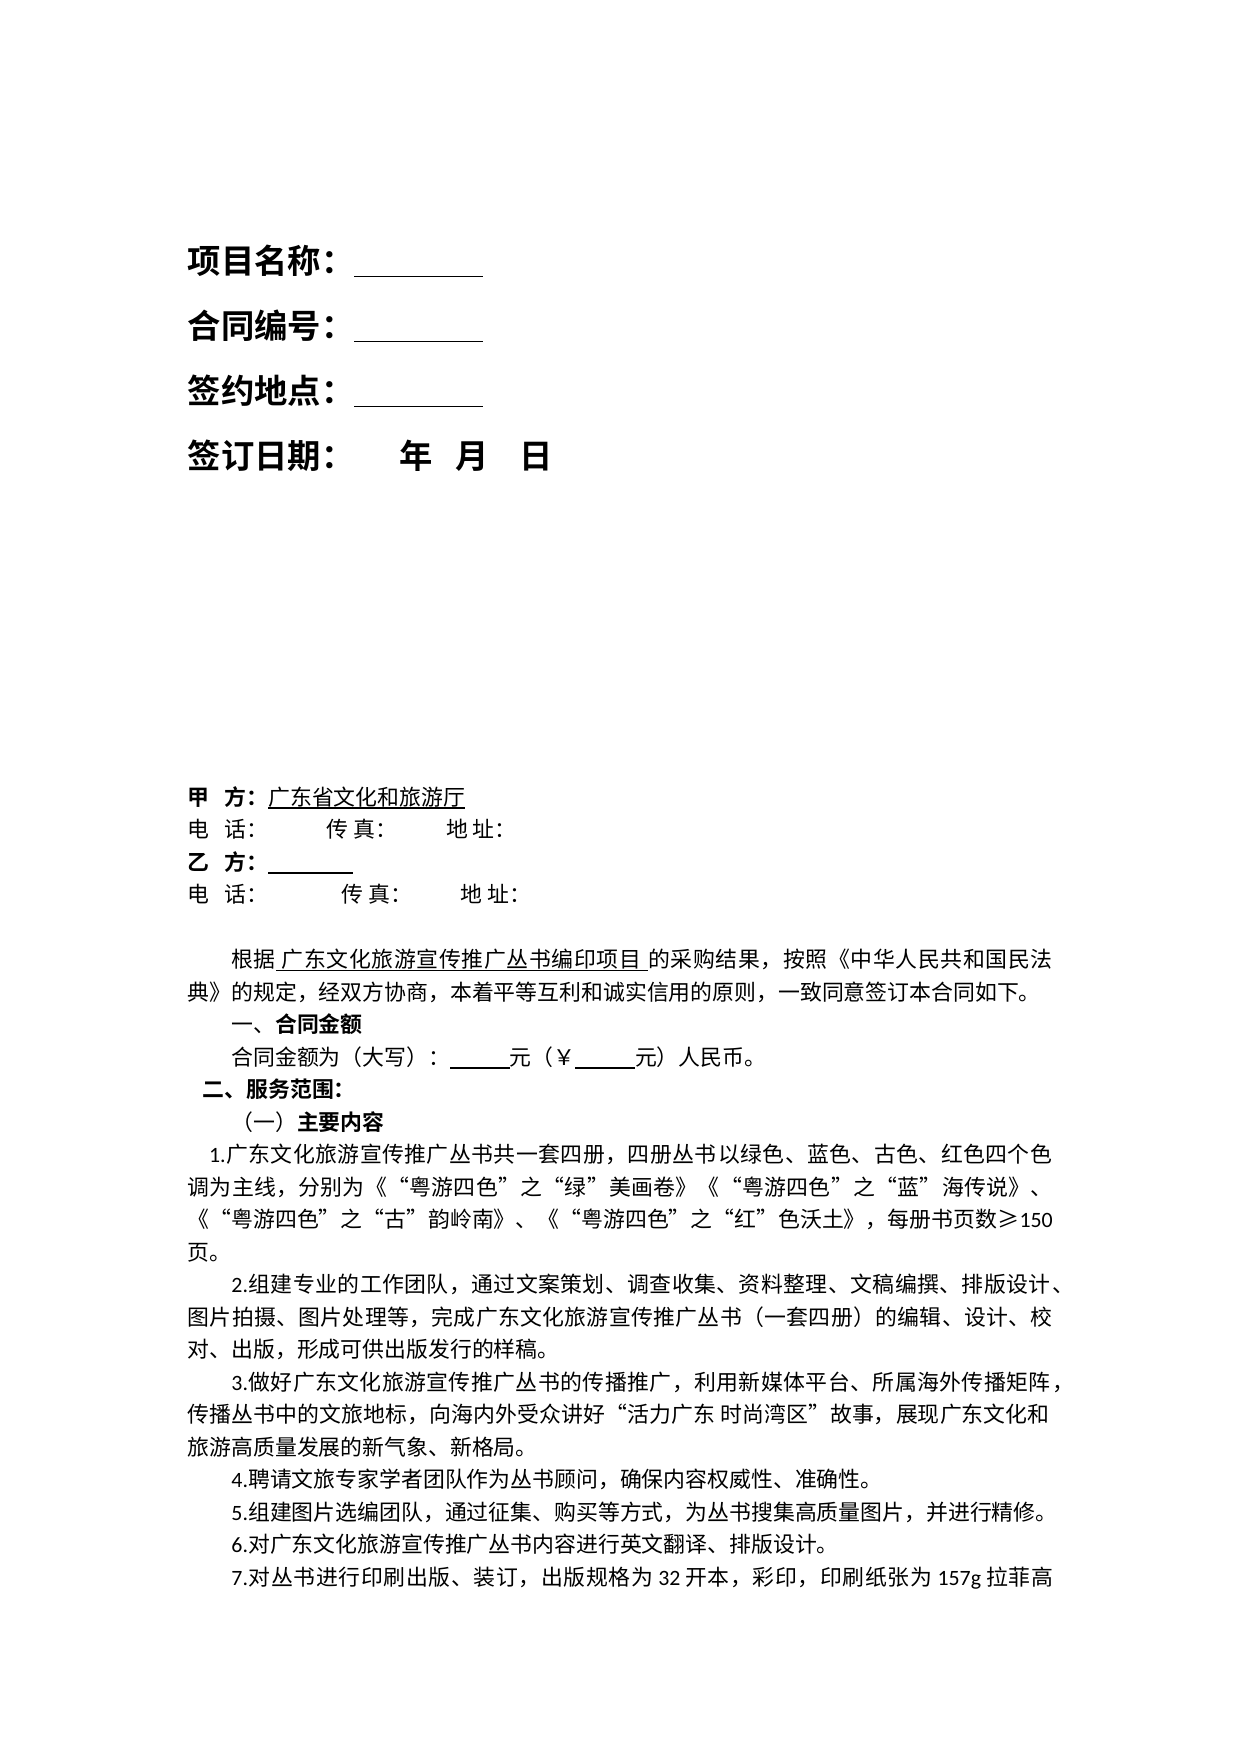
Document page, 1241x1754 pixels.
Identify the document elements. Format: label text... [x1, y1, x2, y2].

text 根据 广东文化旅游宣传推广丛书编印项目 的采购结果，按照《中华人民共和国民法典》的规定，经双方协商，本着平等互利和诚实信用的原则，一致同意签订本合同如下。 [187, 942, 1053, 1007]
text 电 话： 传 真： 地 址： [187, 812, 1053, 844]
text （一）主要内容 1.广东文化旅游宣传推广丛书共一套四册，四册丛书以绿色、蓝色、古色、红色四个色调为主线，分别为《“粤游四色”之“绿”美画卷》《“粤游四色”之“蓝”海传说》、《“粤游四色”之“古”韵岭南》、《“粤游四色”之“红”色沃土》，每册书页数≥150页。 [187, 1104, 1053, 1267]
text 6.对广东文化旅游宣传推广丛书内容进行英文翻译、排版设计。 [187, 1527, 1053, 1559]
text 乙 方： 电 话： 传 真： 地 址： [187, 844, 1053, 909]
text 5.组建图片选编团队，通过征集、购买等方式，为丛书搜集高质量图片，并进行精修。 [187, 1494, 1053, 1527]
text 合同金额为（大写）： 元（￥ 元）人民币。 二、服务范围： [187, 1039, 1053, 1104]
text 3.做好广东文化旅游宣传推广丛书的传播推广，利用新媒体平台、所属海外传播矩阵，传播丛书中的文旅地标，向海内外受众讲好“活力广东 时尚湾区”故事，展现广东文化和旅游高质量发展的新气象、新格局。 [187, 1364, 1053, 1462]
text 合同编号： [187, 292, 1053, 357]
text 甲 方：广东省文化和旅游厅 [187, 779, 1053, 812]
text 2.组建专业的工作团队，通过文案策划、调查收集、资料整理、文稿编撰、排版设计、图片拍摄、图片处理等，完成广东文化旅游宣传推广丛书（一套四册）的编辑、设计、校对、出版，形成可供出版发行的样稿。 [187, 1267, 1053, 1364]
text 4.聘请文旅专家学者团队作为丛书顾问，确保内容权威性、准确性。 [187, 1462, 1053, 1494]
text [187, 1559, 1053, 1592]
text 项目名称： [187, 227, 1053, 292]
text 签约地点： [187, 357, 1053, 422]
text 签订日期： 年 月 日 [187, 422, 1053, 487]
text 一、合同金额 [187, 1007, 1053, 1039]
